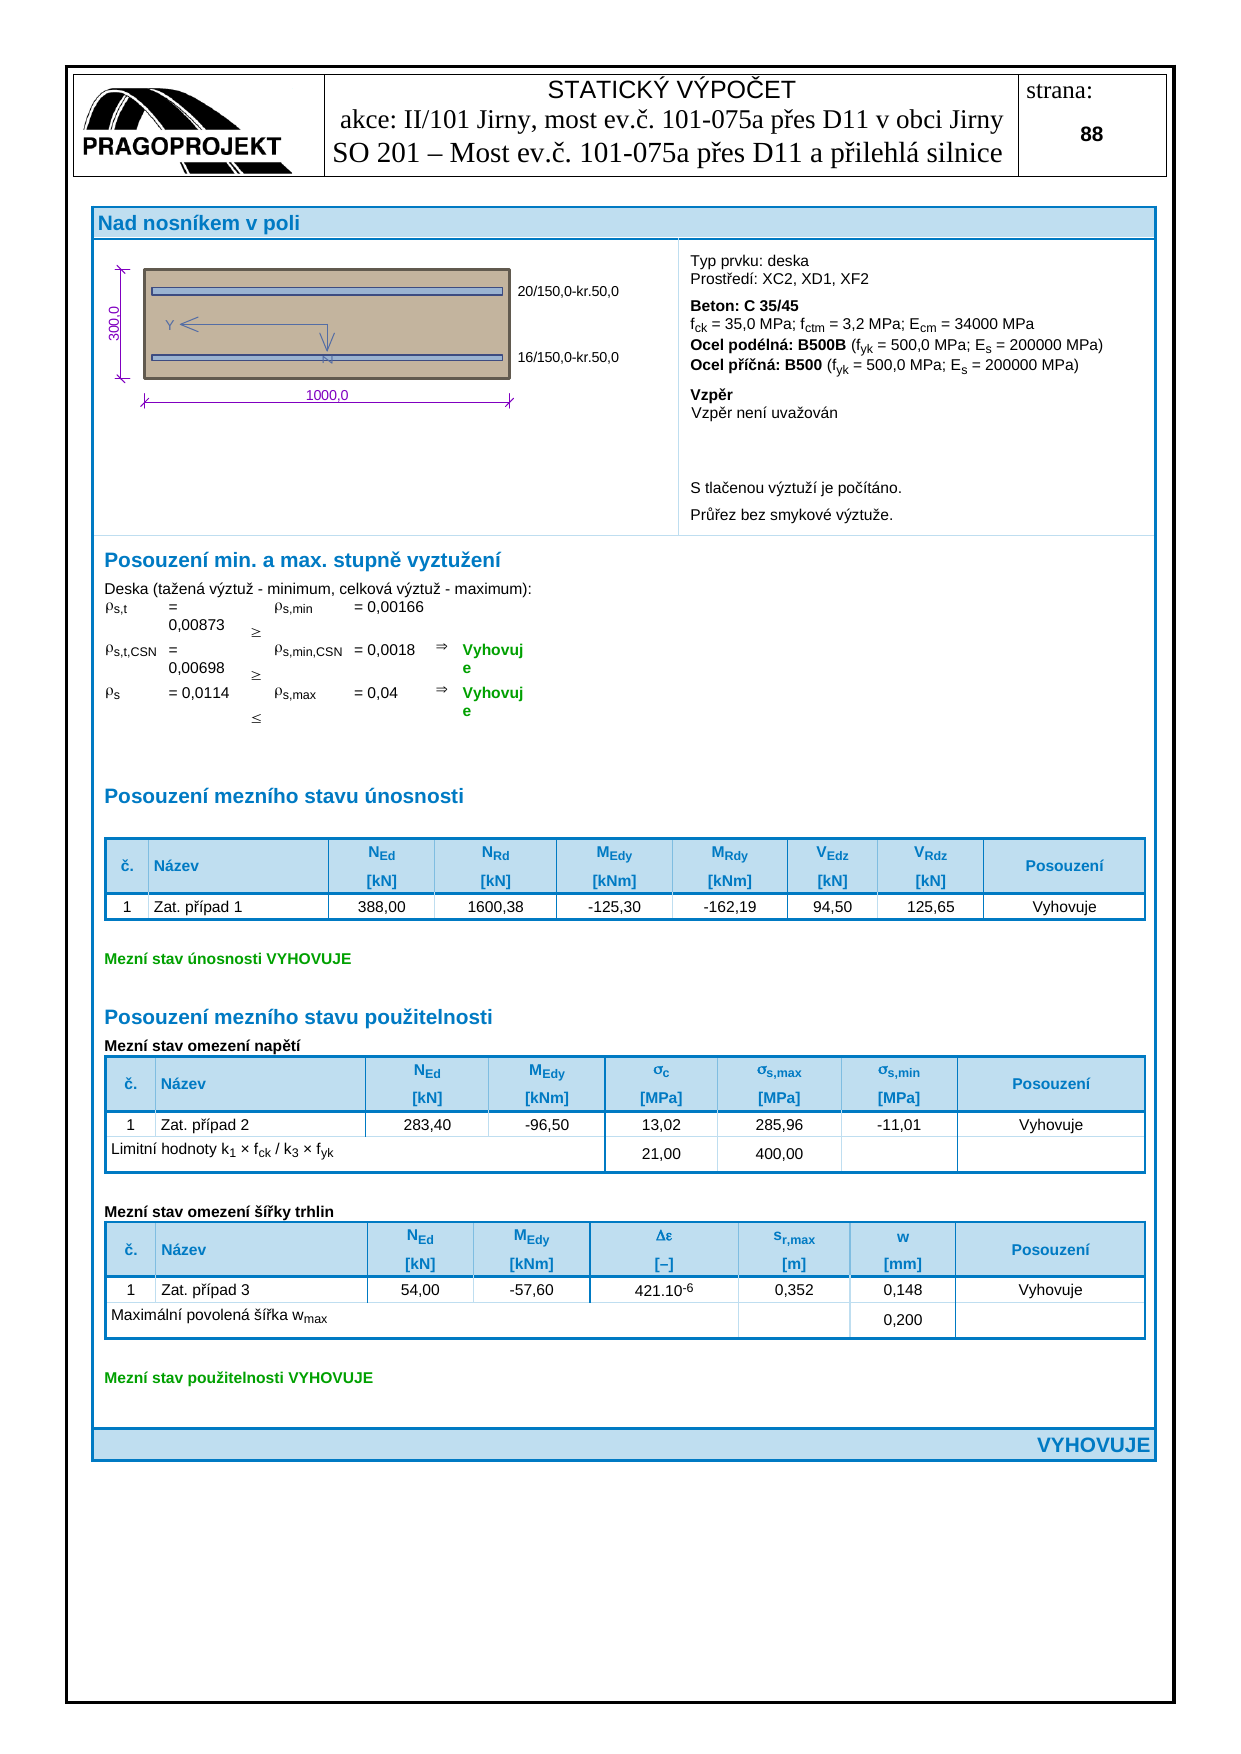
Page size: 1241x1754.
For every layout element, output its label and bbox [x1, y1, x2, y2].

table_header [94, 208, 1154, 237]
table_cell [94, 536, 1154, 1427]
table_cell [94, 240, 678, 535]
picture [82, 88, 293, 174]
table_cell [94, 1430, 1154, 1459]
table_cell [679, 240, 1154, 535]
